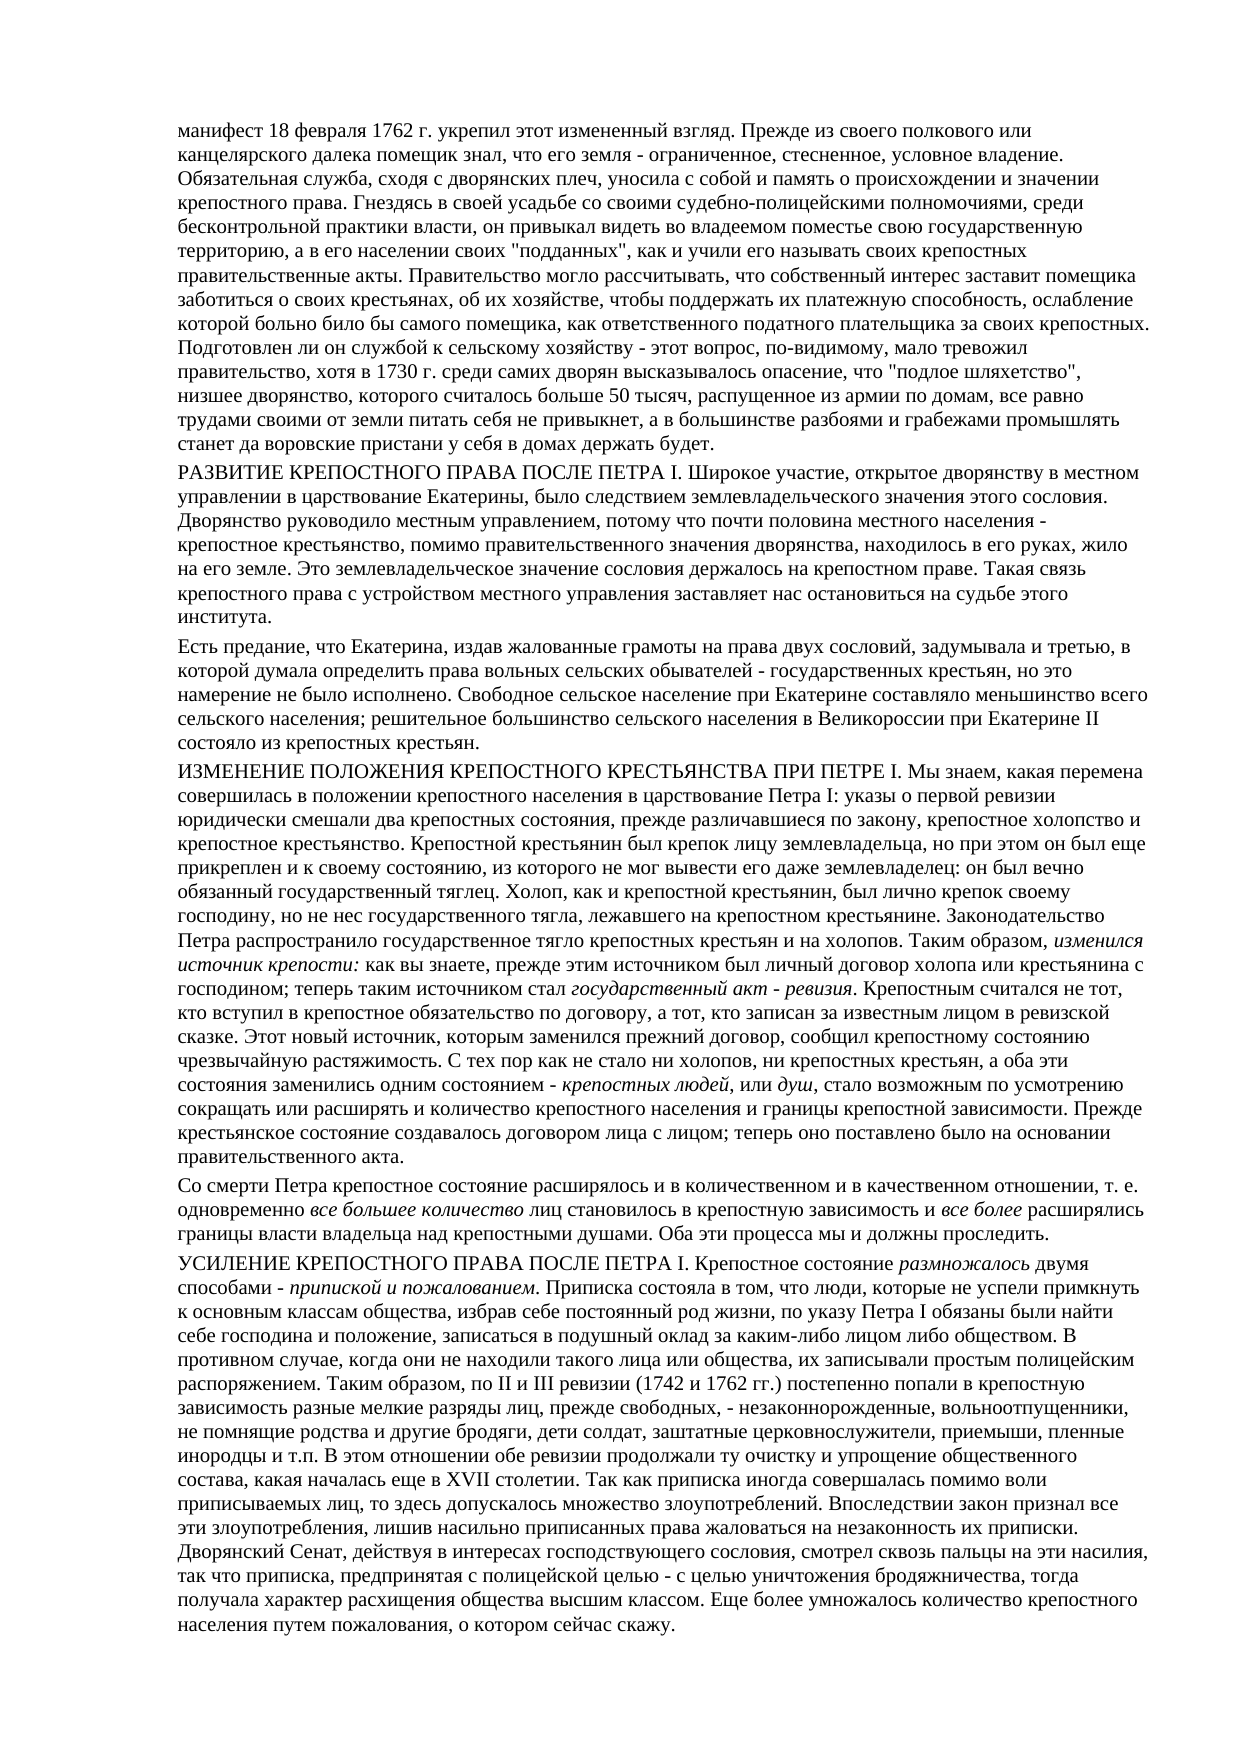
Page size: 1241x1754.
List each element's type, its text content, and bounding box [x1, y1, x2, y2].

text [177, 118, 1152, 455]
text Есть предание, что Екатерина, издав жалованные грамоты на права двух сословий, задумывала и третью, в которой думала определить права вольных сельских обывателей - государственных крестьян, но это намерение не было исполнено. Свободное сельское население при Екатерине составляло меньшинство всего сельского населения; решительное большинство сельского населения в Великороссии при Екатерине II состояло из крепостных крестьян. [177, 634, 1152, 754]
text УСИЛЕНИЕ КРЕПОСТНОГО ПРАВА ПОСЛЕ ПЕТРА I. Крепостное состояние размножалось двумя способами - припиской и пожалованием. Приписка состояла в том, что люди, которые не успели примкнуть к основным классам общества, избрав себе постоянный род жизни, по указу Петра I обязаны были найти себе господина и положение, записаться в подушный оклад за каким-либо лицом либо обществом. В противном случае, когда они не находили такого лица или общества, их записывали простым полицейским распоряжением. Таким образом, по II и III ревизии (1742 и 1762 гг.) постепенно попали в крепостную зависимость разные мелкие разряды лиц, прежде свободных, - незаконнорожденные, вольноотпущенники, не помнящие родства и другие бродяги, дети солдат, заштатные церковнослужители, приемыши, пленные инородцы и т.п. В этом отношении обе ревизии продолжали ту очистку и упрощение общественного состава, какая началась еще в XVII столетии. Так как приписка иногда совершалась помимо воли приписываемых лиц, то здесь допускалось множество злоупотреблений. Впоследствии закон признал все эти злоупотребления, лишив насильно приписанных права жаловаться на незаконность их приписки. Дворянский Сенат, действуя в интересах господствующего сословия, смотрел сквозь пальцы на эти насилия, так что приписка, предпринятая с полицейской целью - с целью уничтожения бродяжничества, тогда получала характер расхищения общества высшим классом. Еще более умножалось количество крепостного населения путем пожалования, о котором сейчас скажу. [177, 1251, 1152, 1636]
text Со смерти Петра крепостное состояние расширялось и в количественном и в качественном отношении, т. е. одновременно все большее количество лиц становилось в крепостную зависимость и все более расширялись границы власти владельца над крепостными душами. Оба эти процесса мы и должны проследить. [177, 1173, 1152, 1245]
text ИЗМЕНЕНИЕ ПОЛОЖЕНИЯ КРЕПОСТНОГО КРЕСТЬЯНСТВА ПРИ ПЕТРЕ I. Мы знаем, какая перемена совершилась в положении крепостного населения в царствование Петра I: указы о первой ревизии юридически смешали два крепостных состояния, прежде различавшиеся по закону, крепостное холопство и крепостное крестьянство. Крепостной крестьянин был крепок лицу землевладельца, но при этом он был еще прикреплен и к своему состоянию, из которого не мог вывести его даже землевладелец: он был вечно обязанный государственный тяглец. Холоп, как и крепостной крестьянин, был лично крепок своему господину, но не нес государственного тягла, лежавшего на крепостном крестьянине. Законодательство Петра распространило государственное тягло крепостных крестьян и на холопов. Таким образом, изменился источник крепости: как вы знаете, прежде этим источником был личный договор холопа или крестьянина с господином; теперь таким источником стал государственный акт - ревизия. Крепостным считался не тот, кто вступил в крепостное обязательство по договору, а тот, кто записан за известным лицом в ревизской сказке. Этот новый источник, которым заменился прежний договор, сообщил крепостному состоянию чрезвычайную растяжимость. С тех пор как не стало ни холопов, ни крепостных крестьян, а оба эти состояния заменились одним состоянием - крепостных людей, или душ, стало возможным по усмотрению сокращать или расширять и количество крепостного населения и границы крепостной зависимости. Прежде крестьянское состояние создавалось договором лица с лицом; теперь оно поставлено было на основании правительственного акта. [177, 759, 1152, 1168]
text РАЗВИТИЕ КРЕПОСТНОГО ПРАВА ПОСЛЕ ПЕТРА I. Широкое участие, открытое дворянству в местном управлении в царствование Екатерины, было следствием землевладельческого значения этого сословия. Дворянство руководило местным управлением, потому что почти половина местного населения - крепостное крестьянство, помимо правительственного значения дворянства, находилось в его руках, жило на его земле. Это землевладельческое значение сословия держалось на крепостном праве. Такая связь крепостного права с устройством местного управления заставляет нас остановиться на судьбе этого института. [177, 460, 1152, 628]
